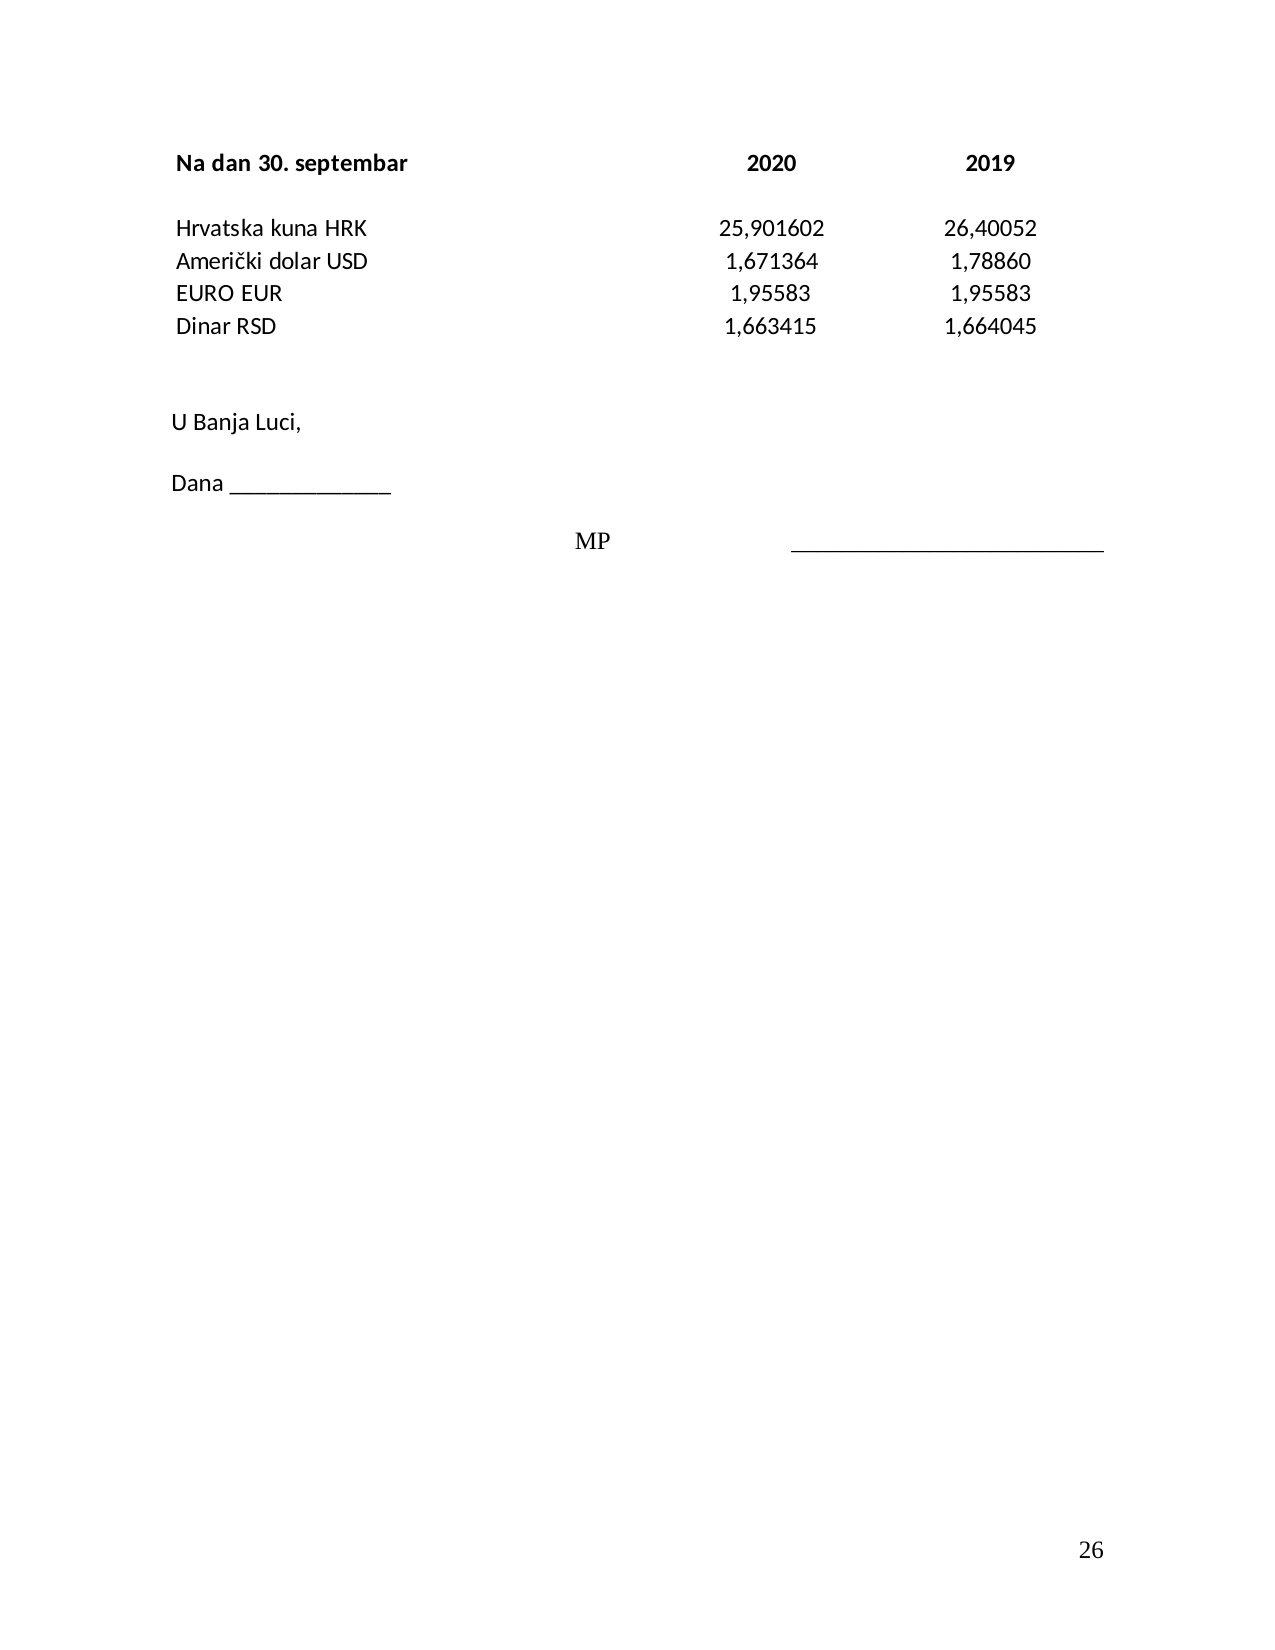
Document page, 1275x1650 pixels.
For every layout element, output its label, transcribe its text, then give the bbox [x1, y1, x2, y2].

text MP _________________________ [171, 526, 1104, 555]
text U Banja Luci, [171, 406, 1104, 436]
text Dana _____________ [171, 467, 1104, 497]
